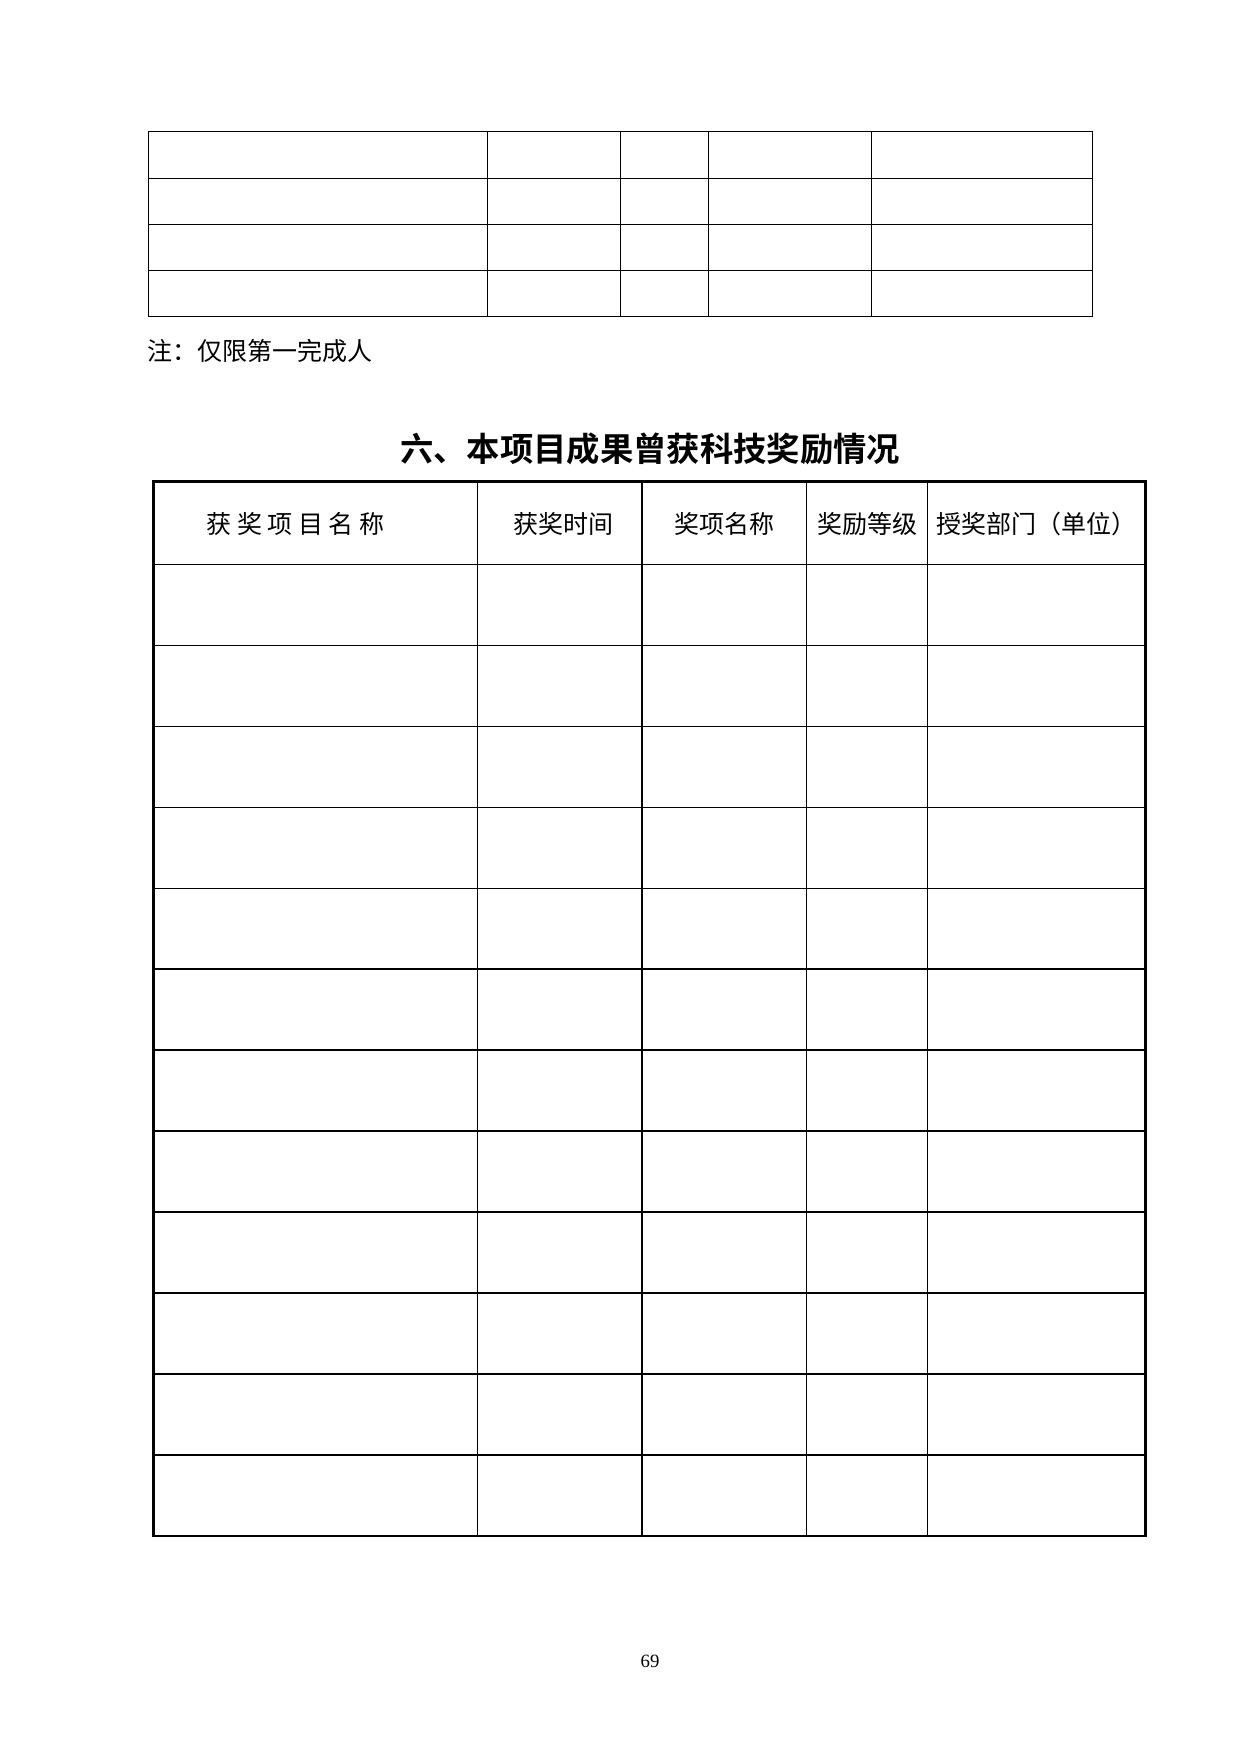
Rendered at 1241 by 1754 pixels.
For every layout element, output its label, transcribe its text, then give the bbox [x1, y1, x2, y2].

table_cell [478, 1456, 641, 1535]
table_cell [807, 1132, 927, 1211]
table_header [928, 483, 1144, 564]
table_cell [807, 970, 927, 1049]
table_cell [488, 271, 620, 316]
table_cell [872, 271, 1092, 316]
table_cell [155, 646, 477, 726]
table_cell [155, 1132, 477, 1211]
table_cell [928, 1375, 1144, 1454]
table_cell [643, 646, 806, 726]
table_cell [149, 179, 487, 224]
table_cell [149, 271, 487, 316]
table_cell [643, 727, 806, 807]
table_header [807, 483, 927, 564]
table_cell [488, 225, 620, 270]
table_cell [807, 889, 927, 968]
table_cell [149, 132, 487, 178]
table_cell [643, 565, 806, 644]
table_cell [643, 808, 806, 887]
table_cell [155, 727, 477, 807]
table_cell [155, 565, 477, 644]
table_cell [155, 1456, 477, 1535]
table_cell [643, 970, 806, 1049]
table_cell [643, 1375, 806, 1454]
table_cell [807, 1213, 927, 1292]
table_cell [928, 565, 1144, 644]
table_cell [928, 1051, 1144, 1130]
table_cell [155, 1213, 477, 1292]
subtitle 六、本项目成果曾获科技奖励情况 [148, 414, 1152, 479]
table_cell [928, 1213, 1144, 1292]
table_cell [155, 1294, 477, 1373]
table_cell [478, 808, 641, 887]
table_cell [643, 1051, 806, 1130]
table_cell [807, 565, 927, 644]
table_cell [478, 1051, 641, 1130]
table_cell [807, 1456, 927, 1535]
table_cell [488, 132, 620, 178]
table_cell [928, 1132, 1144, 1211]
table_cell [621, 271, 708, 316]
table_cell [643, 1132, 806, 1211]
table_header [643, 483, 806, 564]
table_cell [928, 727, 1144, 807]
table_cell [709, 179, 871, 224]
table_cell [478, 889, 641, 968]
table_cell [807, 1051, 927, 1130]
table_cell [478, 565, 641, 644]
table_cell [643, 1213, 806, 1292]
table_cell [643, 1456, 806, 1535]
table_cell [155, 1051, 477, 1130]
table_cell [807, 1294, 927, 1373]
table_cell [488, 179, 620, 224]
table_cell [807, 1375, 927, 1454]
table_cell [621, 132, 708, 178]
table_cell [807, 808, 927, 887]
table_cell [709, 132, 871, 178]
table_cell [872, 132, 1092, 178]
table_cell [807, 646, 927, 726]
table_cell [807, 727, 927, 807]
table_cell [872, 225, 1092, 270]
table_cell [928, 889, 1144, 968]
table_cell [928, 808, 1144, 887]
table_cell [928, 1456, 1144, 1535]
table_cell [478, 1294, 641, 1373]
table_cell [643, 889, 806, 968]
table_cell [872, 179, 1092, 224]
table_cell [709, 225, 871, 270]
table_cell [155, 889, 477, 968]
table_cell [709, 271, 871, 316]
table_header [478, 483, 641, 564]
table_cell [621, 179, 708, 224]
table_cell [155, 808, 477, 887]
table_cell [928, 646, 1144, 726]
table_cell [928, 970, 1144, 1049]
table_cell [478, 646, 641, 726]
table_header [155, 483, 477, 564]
text 注：仅限第一完成人 [148, 317, 1152, 382]
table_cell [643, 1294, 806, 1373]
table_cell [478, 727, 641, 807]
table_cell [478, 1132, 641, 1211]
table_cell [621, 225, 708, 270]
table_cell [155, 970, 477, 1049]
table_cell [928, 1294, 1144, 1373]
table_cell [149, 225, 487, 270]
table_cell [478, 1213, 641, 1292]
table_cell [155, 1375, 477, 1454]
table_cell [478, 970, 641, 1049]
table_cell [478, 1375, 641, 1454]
